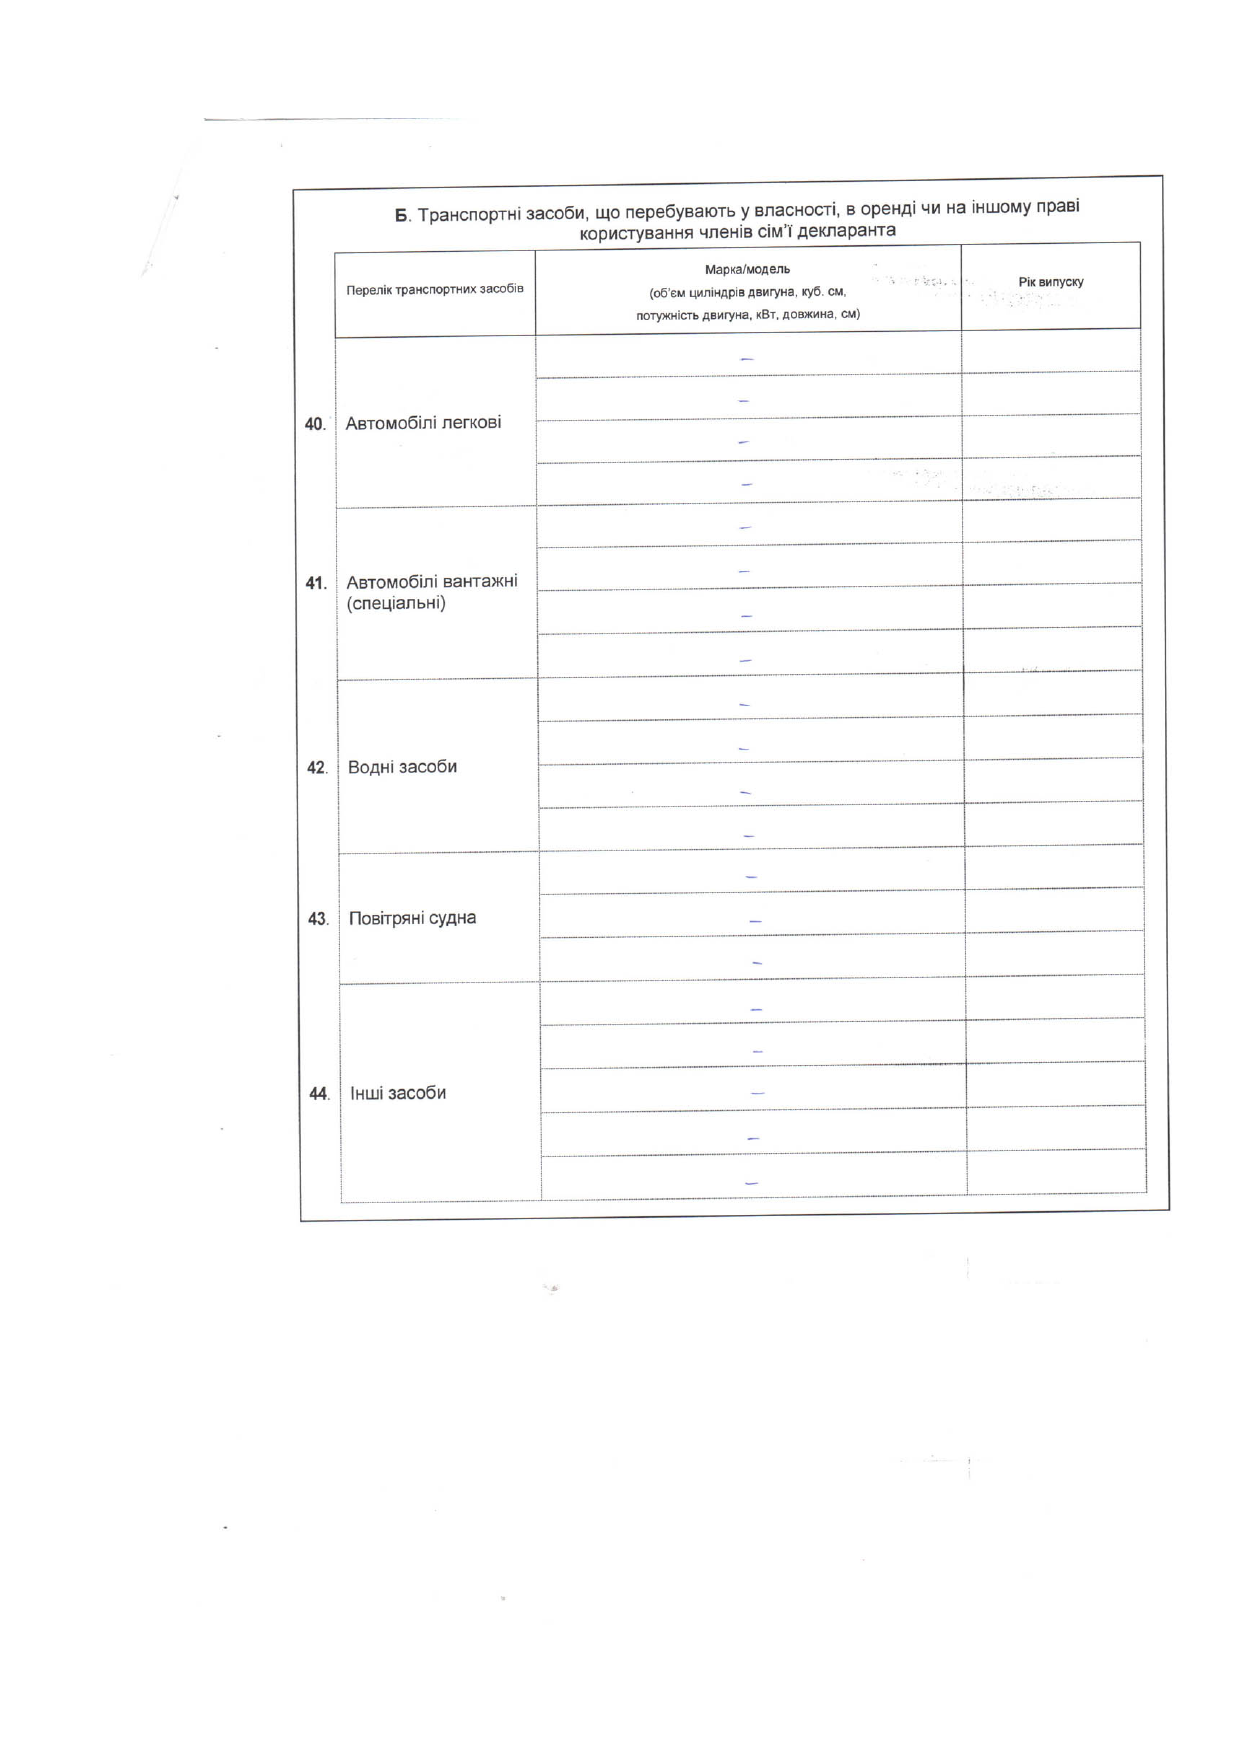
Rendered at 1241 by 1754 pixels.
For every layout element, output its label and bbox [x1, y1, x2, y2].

picture [103, 118, 1186, 1636]
